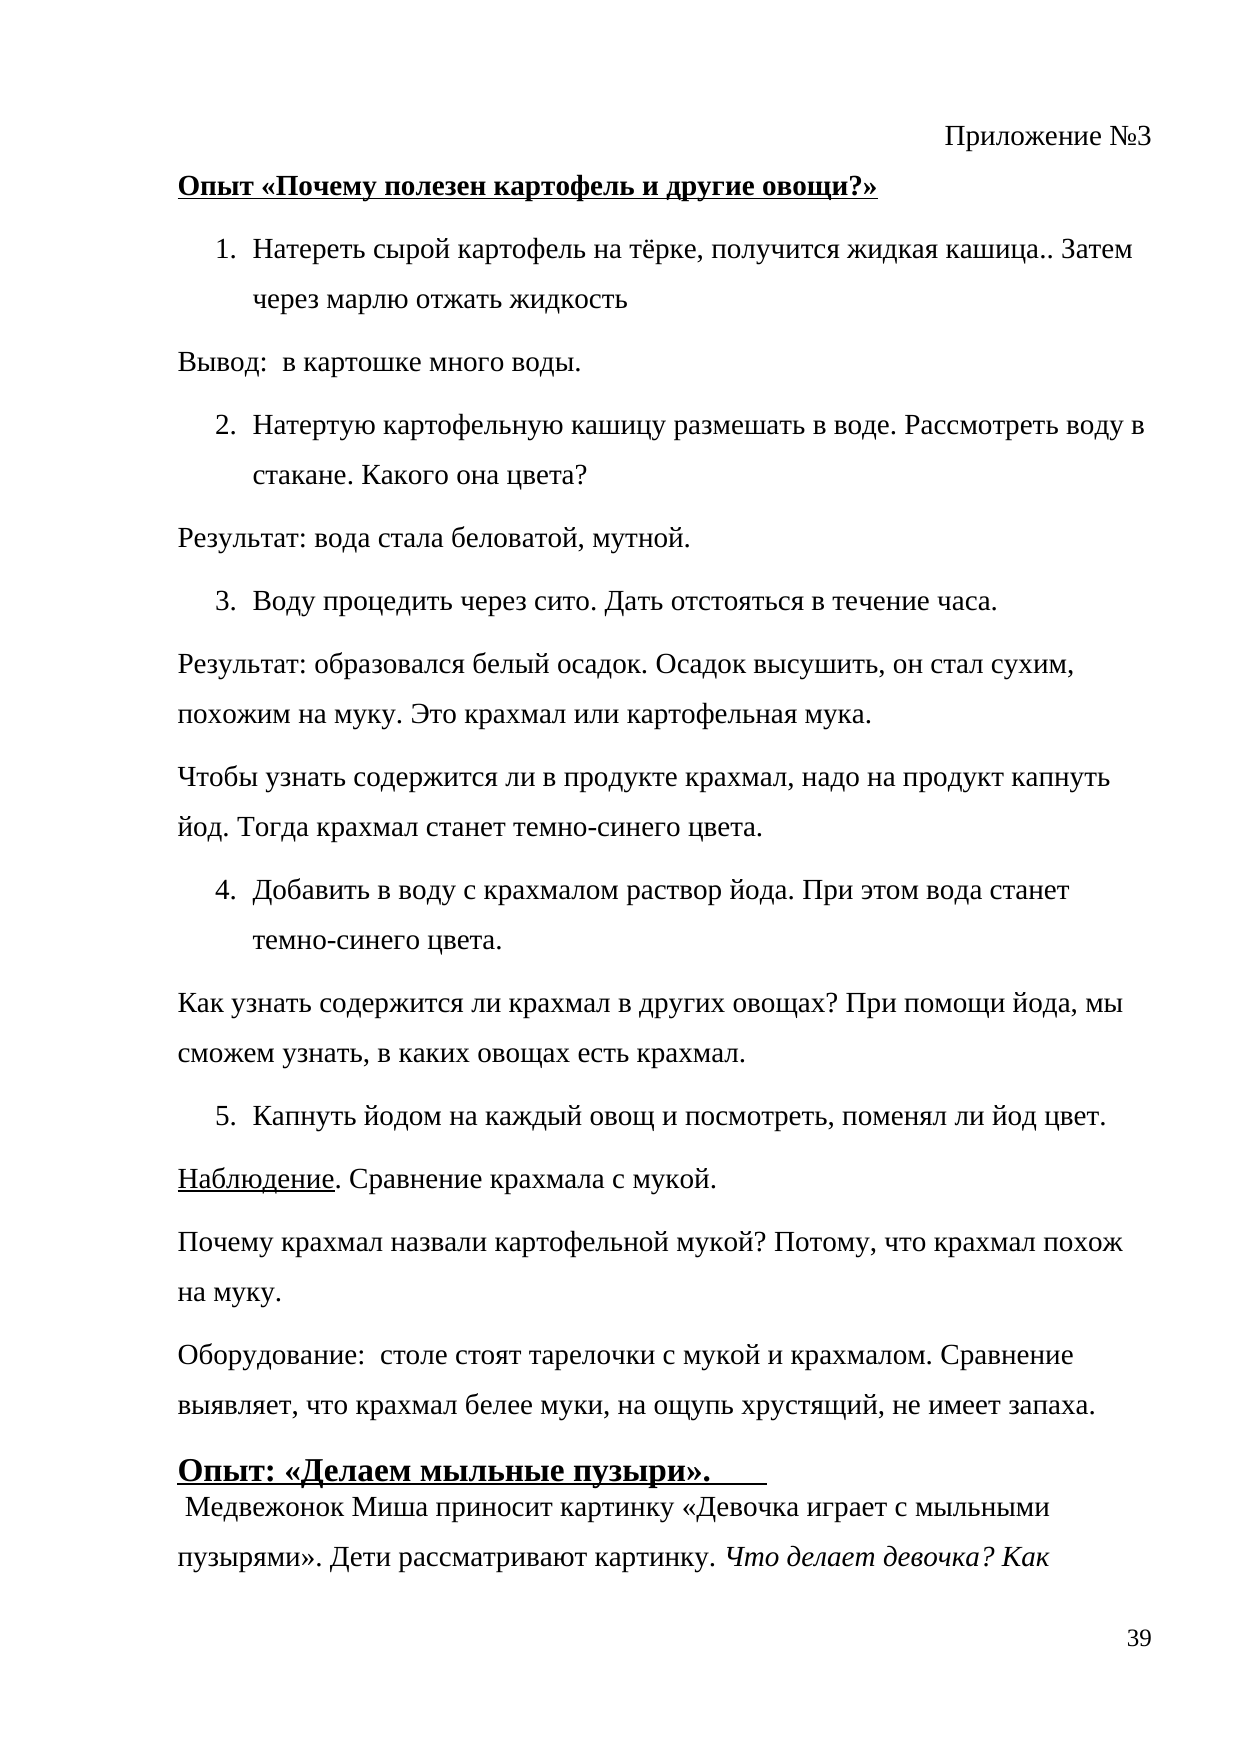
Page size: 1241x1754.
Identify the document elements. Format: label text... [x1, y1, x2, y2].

text Чтобы узнать содержится ли в продукте крахмал, надо на продукт капнуть йод. Тогда крахмал станет темно-синего цвета. [177, 759, 1152, 843]
text Результат: вода стала беловатой, мутной. [177, 520, 1152, 554]
list Натертую картофельную кашицу размешать в воде. Рассмотреть воду в стакане. Какого она цвета? [215, 407, 1152, 491]
text Приложение №3 [148, 118, 1152, 152]
text Как узнать содержится ли крахмал в других овощах? При помощи йода, мы сможем узнать, в каких овощах есть крахмал. [177, 985, 1152, 1069]
list Капнуть йодом на каждый овощ и посмотреть, поменял ли йод цвет. [215, 1098, 1152, 1132]
text Оборудование: столе стоят тарелочки с мукой и крахмалом. Сравнение выявляет, что крахмал белее муки, на ощупь хрустящий, не имеет запаха. [177, 1337, 1152, 1421]
text Почему крахмал назвали картофельной мукой? Потому, что крахмал похож на муку. [177, 1224, 1152, 1308]
list Воду процедить через сито. Дать отстояться в течение часа. [215, 583, 1152, 617]
text Опыт «Почему полезен картофель и другие овощи?» [177, 168, 1152, 202]
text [177, 1489, 1152, 1572]
list Натереть сырой картофель на тёрке, получится жидкая кашица.. Затем через марлю отжать жидкость [215, 231, 1152, 315]
text Вывод: в картошке много воды. [177, 344, 1152, 378]
text Опыт: «Делаем мыльные пузыри». [177, 1450, 1152, 1489]
text Наблюдение. Сравнение крахмала с мукой. [177, 1161, 1152, 1195]
list Добавить в воду с крахмалом раствор йода. При этом вода станет темно-синего цвета. [215, 872, 1152, 956]
text Результат: образовался белый осадок. Осадок высушить, он стал сухим, похожим на муку. Это крахмал или картофельная мука. [177, 646, 1152, 730]
